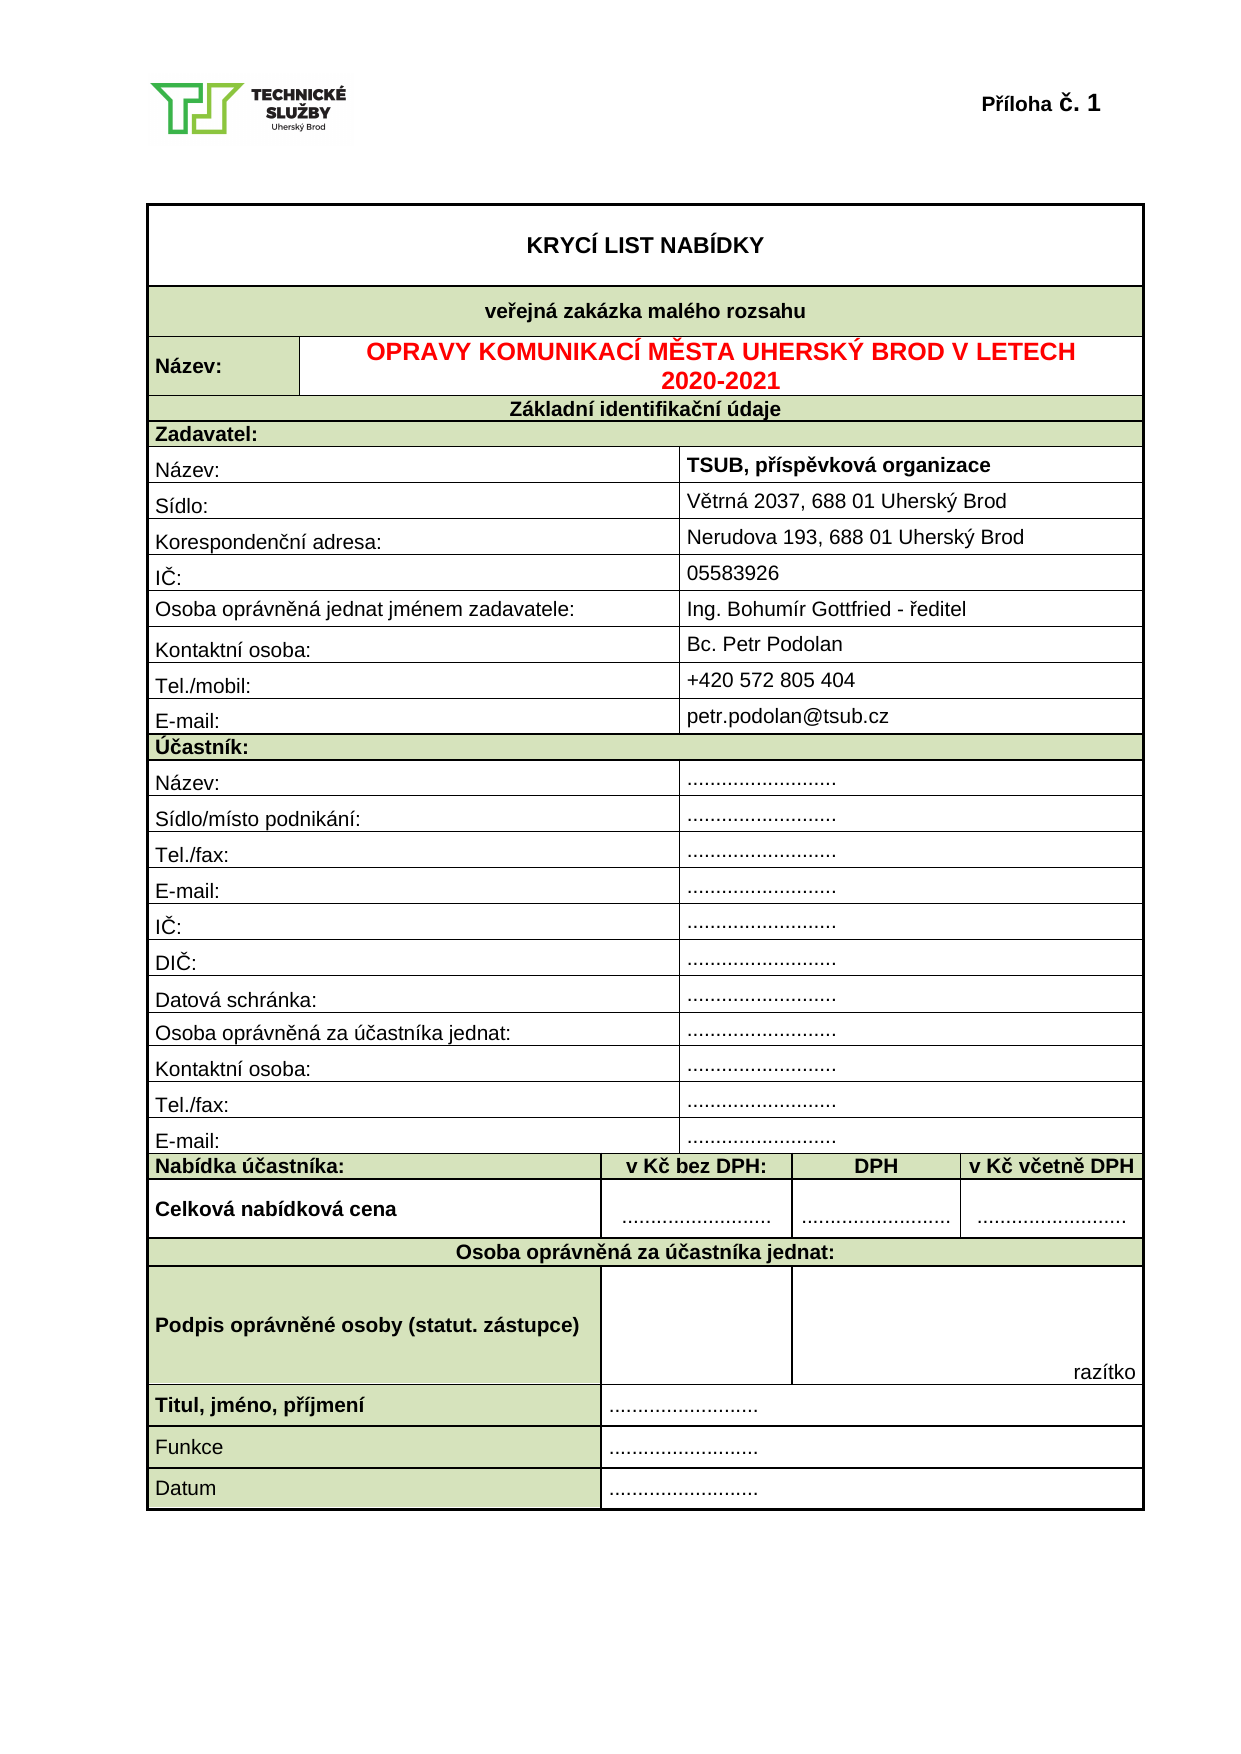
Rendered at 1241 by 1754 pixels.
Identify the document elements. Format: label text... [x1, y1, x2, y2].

table_cell Titul, jméno, příjmení [149, 1385, 600, 1425]
table_cell Datum [149, 1469, 600, 1507]
table_cell razítko [793, 1267, 1142, 1383]
table_cell .......................... [602, 1180, 791, 1237]
table_cell .......................... [680, 1046, 1142, 1081]
table_cell Bc. Petr Podolan [680, 627, 1142, 661]
table_cell .......................... [680, 976, 1142, 1012]
table_cell .......................... [602, 1427, 1142, 1467]
table_cell E-mail: [149, 868, 679, 903]
table_cell v Kč včetně DPH [961, 1154, 1142, 1178]
table_cell Název: [149, 447, 679, 482]
table_cell Název: [149, 761, 679, 795]
table_cell Základní identifikační údaje [149, 396, 1142, 420]
table_cell .......................... [602, 1385, 1142, 1425]
table_cell Větrná 2037, 688 01 Uherský Brod [680, 483, 1142, 518]
table_cell Tel./fax: [149, 832, 679, 867]
table_cell DPH [793, 1154, 960, 1178]
table_cell E-mail: [149, 699, 679, 733]
table_cell Osoba oprávněná za účastníka jednat: [149, 1013, 679, 1045]
table_cell Zadavatel: [149, 422, 1142, 446]
table_cell .......................... [680, 940, 1142, 974]
table_cell Celková nabídková cena [149, 1180, 600, 1237]
table_cell 05583926 [680, 555, 1142, 589]
table_header KRYCÍ LIST NABÍDKY [149, 206, 1142, 285]
table_cell Nabídka účastníka: [149, 1154, 600, 1178]
table_cell Sídlo/místo podnikání: [149, 796, 679, 831]
table_cell .......................... [680, 1082, 1142, 1117]
table_cell Ing. Bohumír Gottfried - ředitel [680, 591, 1142, 626]
table_cell E-mail: [149, 1118, 679, 1153]
table_cell .......................... [680, 904, 1142, 938]
table_cell [602, 1267, 791, 1383]
table_cell Osoba oprávněná jednat jménem zadavatele: [149, 591, 679, 626]
table_cell .......................... [680, 761, 1142, 795]
table_cell Datová schránka: [149, 976, 679, 1012]
table_cell .......................... [680, 1118, 1142, 1153]
table_cell Podpis oprávněné osoby (statut. zástupce) [149, 1267, 600, 1383]
picture [147, 73, 354, 146]
table_cell Kontaktní osoba: [149, 627, 679, 661]
table_cell .......................... [680, 832, 1142, 867]
table_cell Kontaktní osoba: [149, 1046, 679, 1081]
table_cell Osoba oprávněná za účastníka jednat: [149, 1239, 1142, 1265]
table_cell Název: [149, 337, 299, 395]
table_cell Sídlo: [149, 483, 679, 518]
table_cell DIČ: [149, 940, 679, 974]
table_cell veřejná zakázka malého rozsahu [149, 287, 1142, 336]
table_cell .......................... [961, 1180, 1142, 1237]
table_cell .......................... [602, 1469, 1142, 1507]
table_cell petr.podolan@tsub.cz [680, 699, 1142, 733]
table_cell Opravy komunikací města uherský brod v letech 2020-2021 [300, 337, 1142, 395]
table_cell v Kč bez DPH: [602, 1154, 791, 1178]
table_cell .......................... [680, 796, 1142, 831]
table_cell .......................... [680, 1013, 1142, 1045]
table_cell Funkce [149, 1427, 600, 1467]
table_cell Nerudova 193, 688 01 Uherský Brod [680, 519, 1142, 554]
table_cell Tel./mobil: [149, 663, 679, 697]
table_cell Korespondenční adresa: [149, 519, 679, 554]
table_cell .......................... [793, 1180, 960, 1237]
table_cell IČ: [149, 904, 679, 938]
table_cell IČ: [149, 555, 679, 589]
table_cell .......................... [680, 868, 1142, 903]
table_cell Tel./fax: [149, 1082, 679, 1117]
table_cell Účastník: [149, 735, 1142, 759]
table_cell +420 572 805 404 [680, 663, 1142, 697]
table_cell TSUB, příspěvková organizace [680, 447, 1142, 482]
